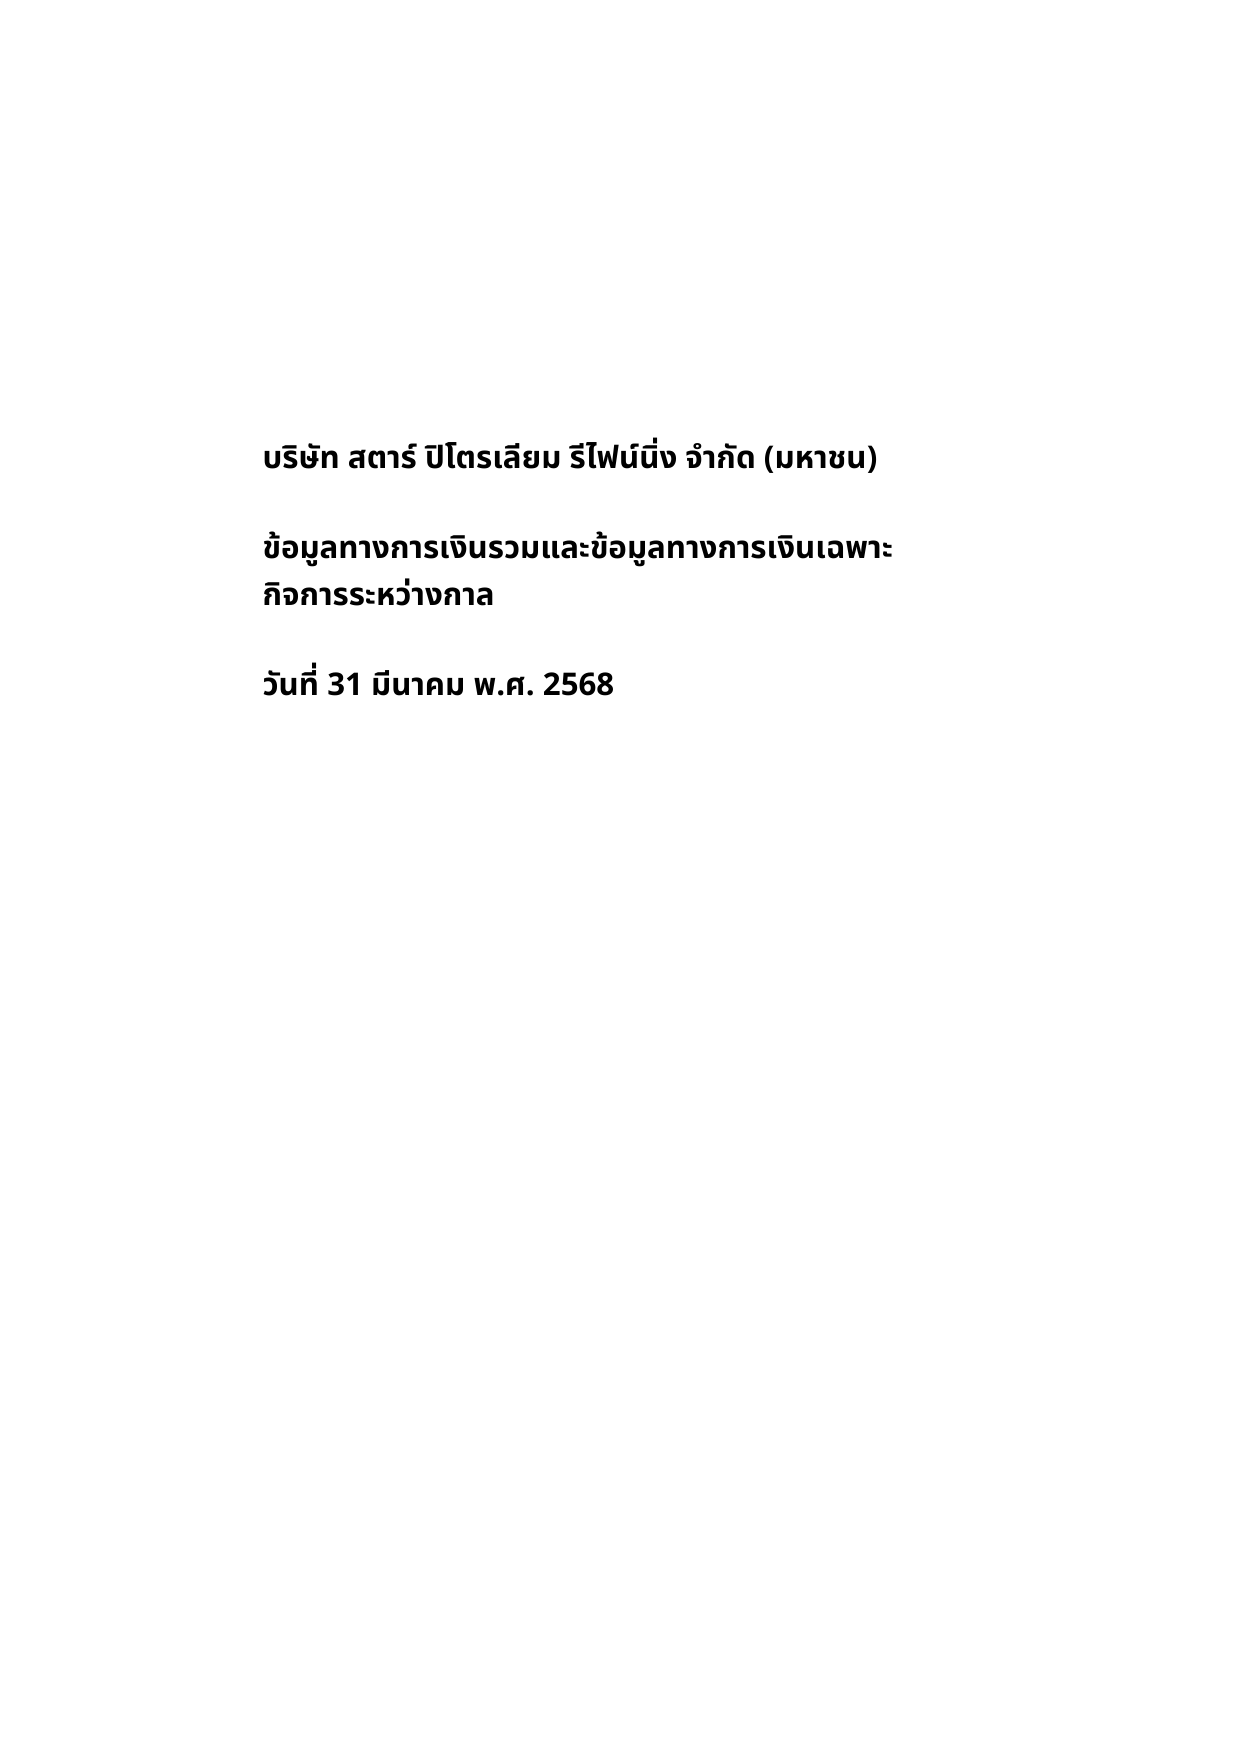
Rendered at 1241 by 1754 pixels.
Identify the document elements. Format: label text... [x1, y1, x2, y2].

text บริษัท สตาร์ ปิโตรเลียม รีไฟน์นิ่ง จำกัด (มหาชน) [262, 435, 940, 482]
text ข้อมูลทางการเงินรวมและข้อมูลทางการเงินเฉพาะกิจการระหว่างกาล [262, 525, 940, 619]
text วันที่ 31 มีนาคม พ.ศ. 2568 [262, 662, 940, 709]
